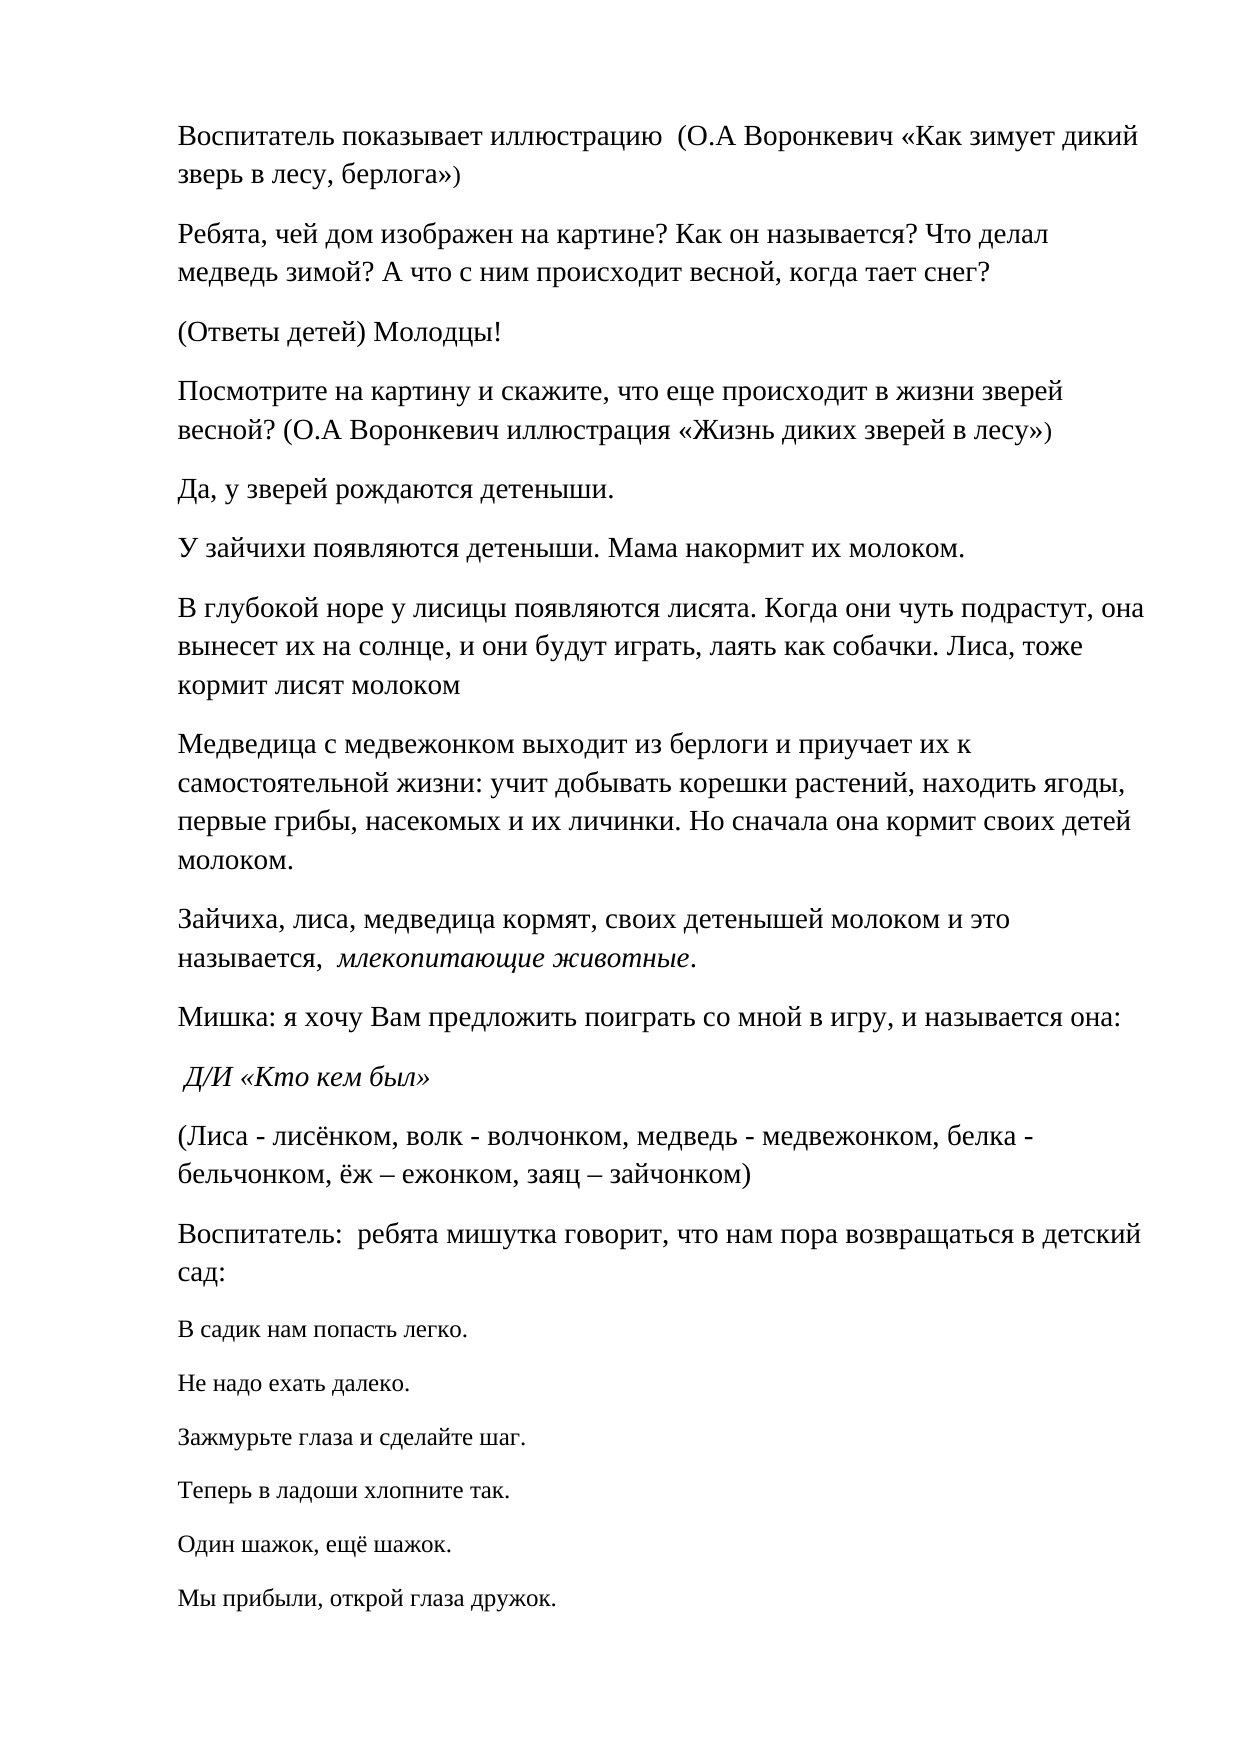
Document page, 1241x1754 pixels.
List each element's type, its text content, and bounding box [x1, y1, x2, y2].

text (Ответы детей) Молодцы! [177, 314, 1152, 347]
text Медведица с медвежонком выходит из берлоги и приучает их к самостоятельной жизни: учит добывать корешки растений, находить ягоды, первые грибы, насекомых и их личинки. Но сначала она кормит своих детей молоком. [177, 726, 1152, 876]
text (Лиса - лисёнком, волк - волчонком, медведь - медвежонком, белка - бельчонком, ёж – ежонком, заяц – зайчонком) [177, 1118, 1152, 1190]
text Воспитатель: ребята мишутка говорит, что нам пора возвращаться в детский сад: [177, 1216, 1152, 1288]
text Теперь в ладоши хлопните так. [177, 1476, 1152, 1504]
text Мишка: я хочу Вам предложить поиграть со мной в игру, и называется она: [177, 999, 1152, 1033]
text Зажмурьте глаза и сделайте шаг. [177, 1422, 1152, 1450]
text Д/И «Кто кем был» [177, 1059, 1152, 1092]
text В глубокой норе у лисицы появляются лисята. Когда они чуть подрастут, она вынесет их на солнце, и они будут играть, лаять как собачки. Лиса, тоже кормит лисят молоком [177, 590, 1152, 701]
text Посмотрите на картину и скажите, что еще происходит в жизни зверей весной? (О.А Воронкевич иллюстрация «Жизнь диких зверей в лесу») [177, 373, 1152, 445]
text Один шажок, ещё шажок. [177, 1529, 1152, 1558]
text Да, у зверей рождаются детеныши. [177, 471, 1152, 505]
text Зайчиха, лиса, медведица кормят, своих детенышей молоком и это называется, млекопитающие животные. [177, 901, 1152, 973]
text Ребята, чей дом изображен на картине? Как он называется? Что делал медведь зимой? А что с ним происходит весной, когда тает снег? [177, 216, 1152, 288]
text У зайчихи появляются детеныши. Мама накормит их молоком. [177, 531, 1152, 564]
text Воспитатель показывает иллюстрацию (О.А Воронкевич «Как зимует дикий зверь в лесу, берлога») [177, 118, 1152, 190]
text Не надо ехать далеко. [177, 1368, 1152, 1397]
text В садик нам попасть легко. [177, 1314, 1152, 1343]
text Мы прибыли, открой глаза дружок. [177, 1583, 1152, 1612]
